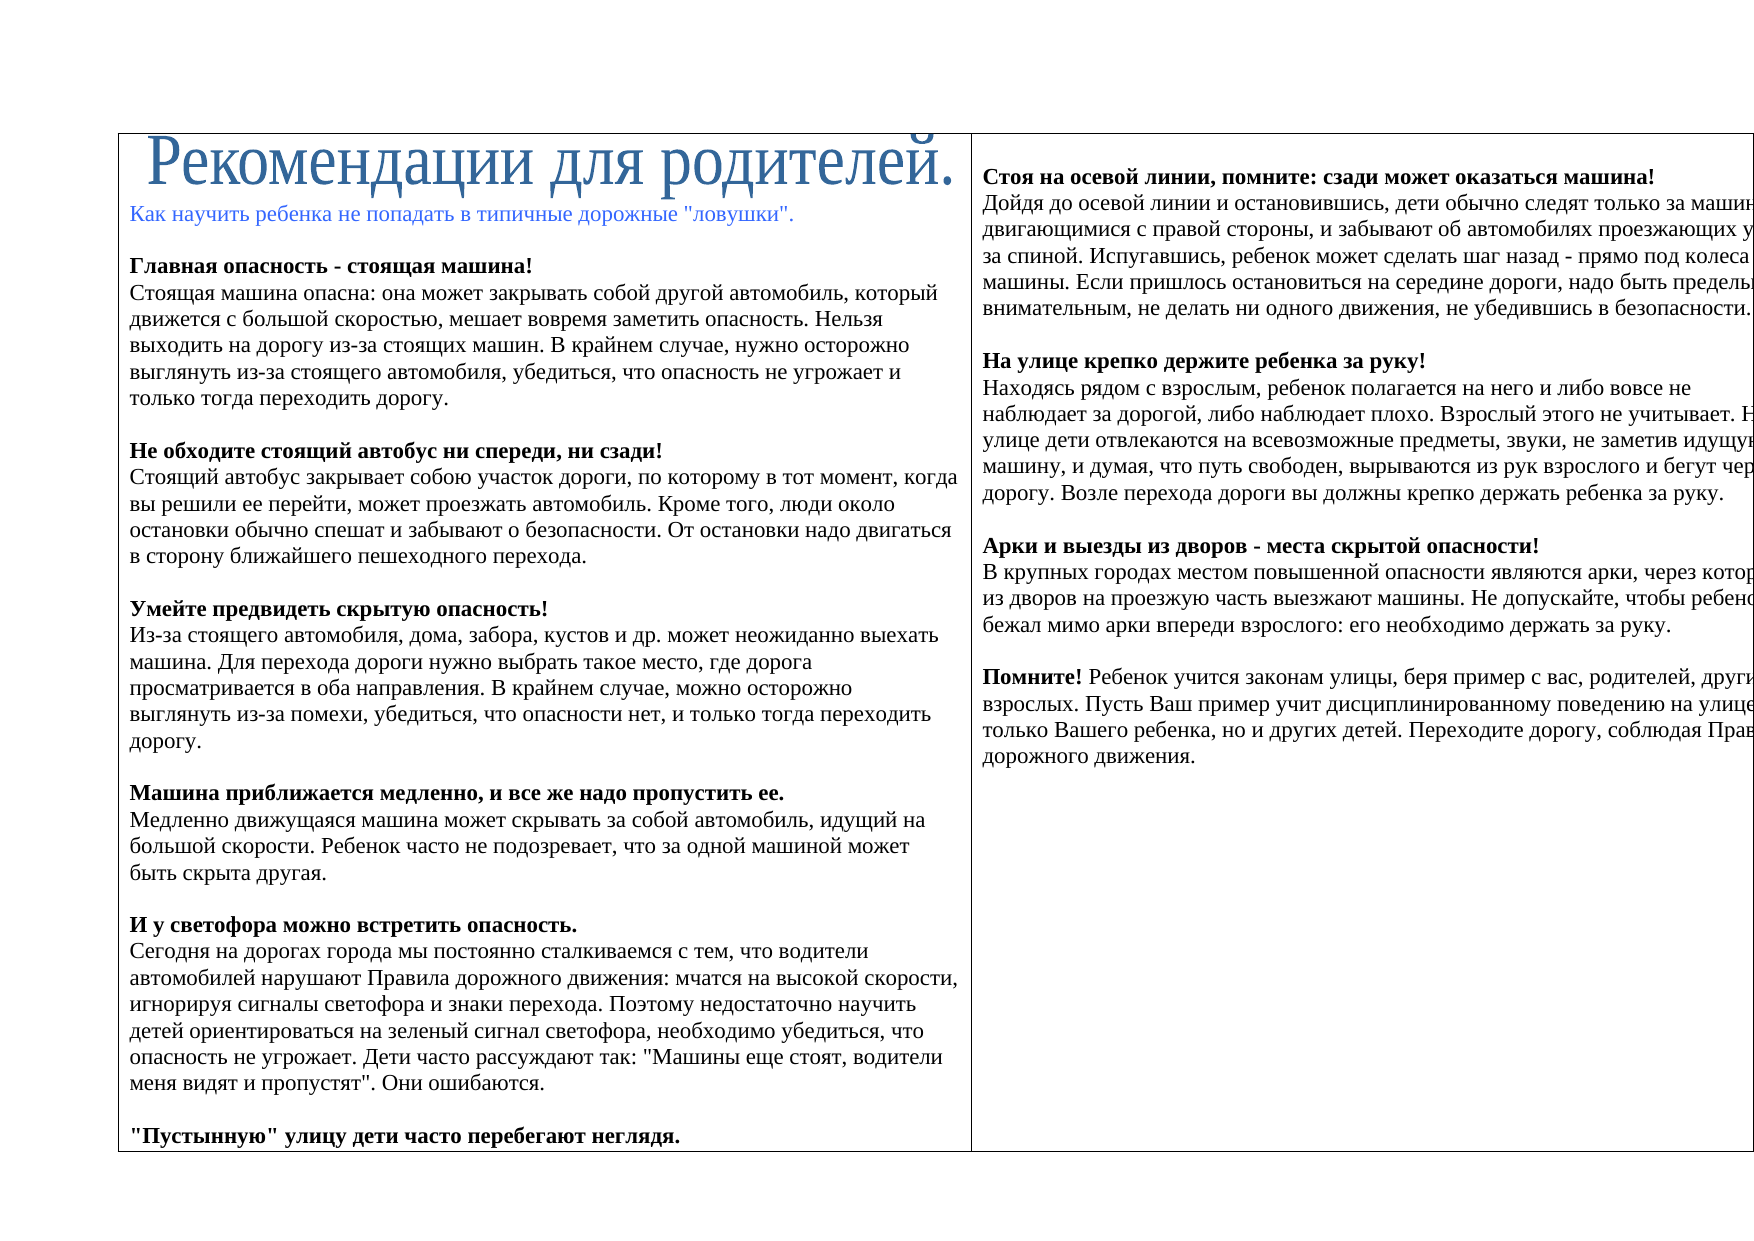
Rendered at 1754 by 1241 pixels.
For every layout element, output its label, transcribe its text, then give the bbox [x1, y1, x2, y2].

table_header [119, 134, 971, 1151]
